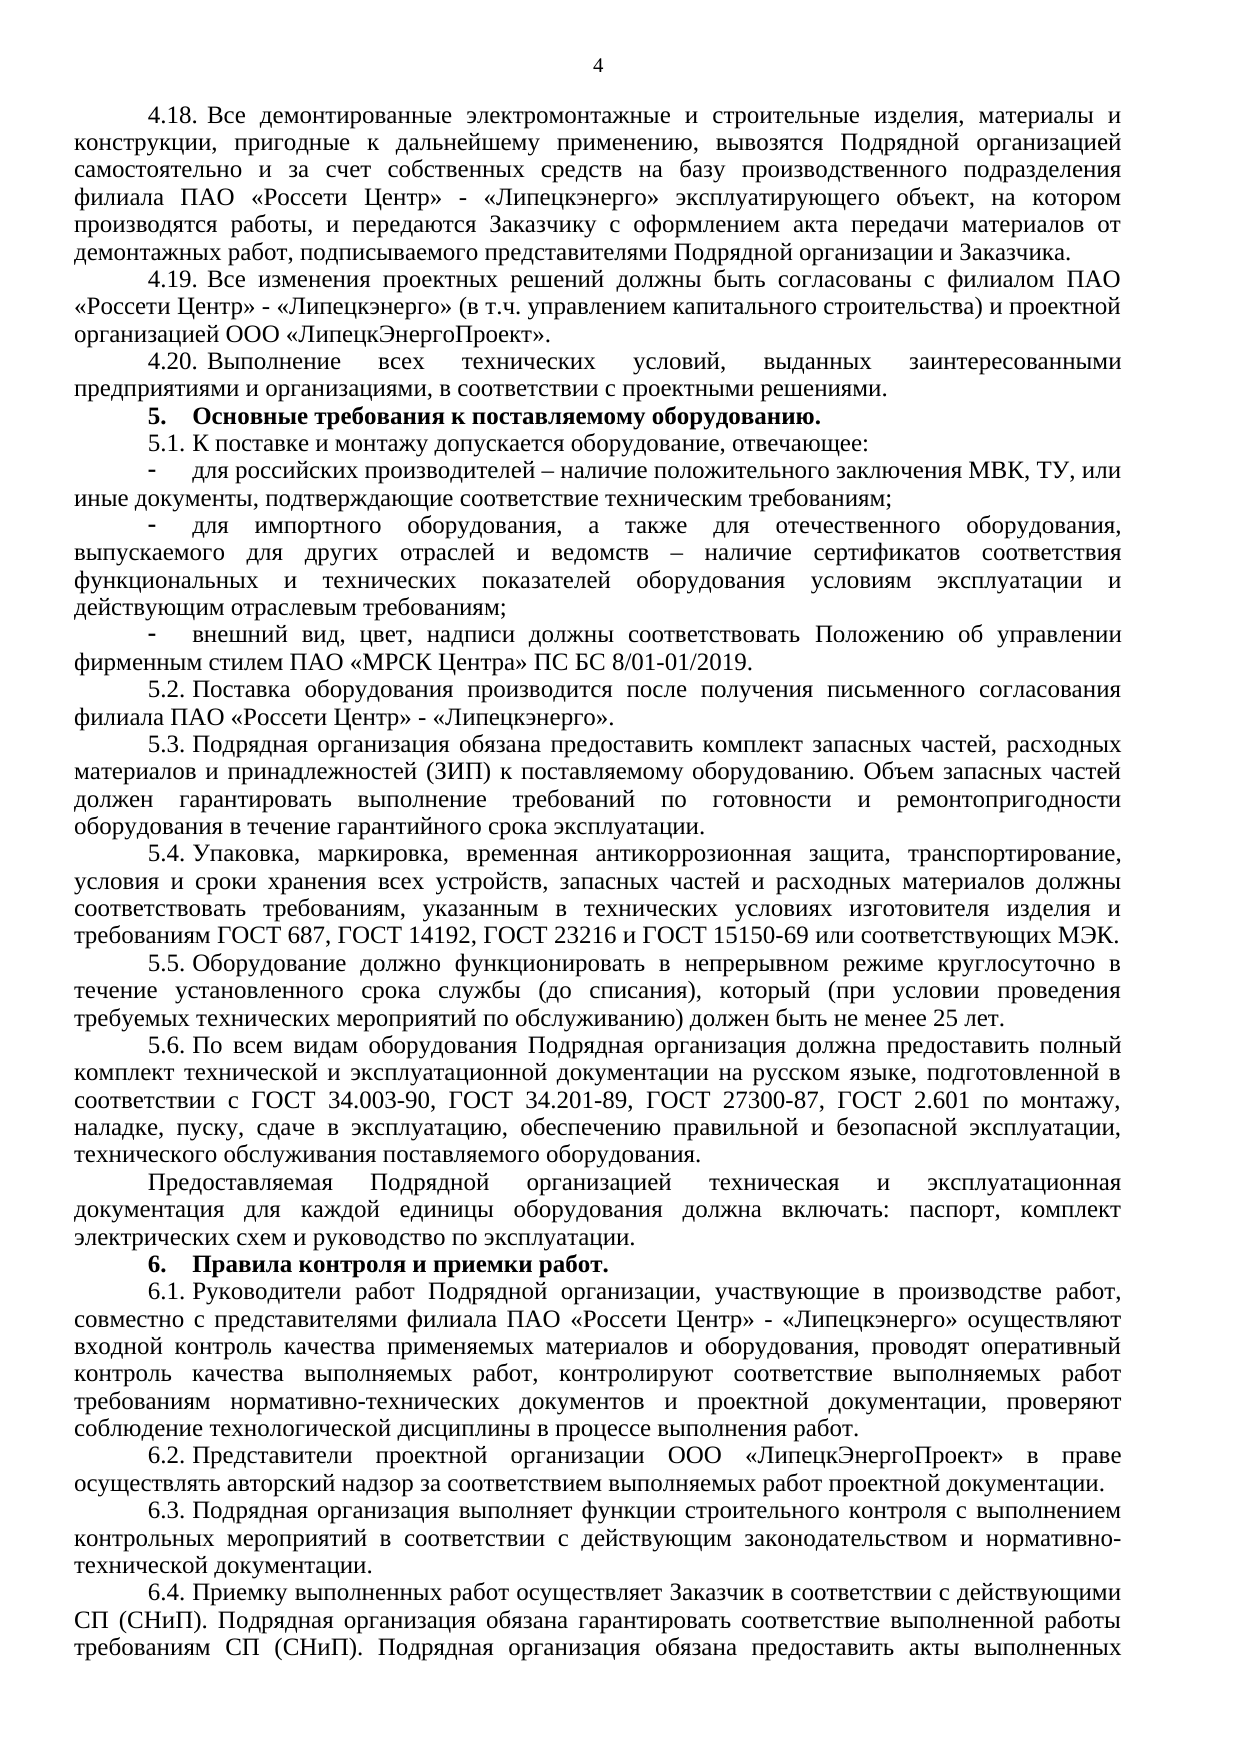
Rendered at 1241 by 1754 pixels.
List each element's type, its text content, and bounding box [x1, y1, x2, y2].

list Упаковка, маркировка, временная антикоррозионная защита, транспортирование, условия и сроки хранения всех устройств, запасных частей и расходных материалов должны соответствовать требованиям, указанным в технических условиях изготовителя изделия и требованиям ГОСТ 687, ГОСТ 14192, ГОСТ 23216 и ГОСТ 15150-69 или соответствующих МЭК. [74, 840, 1122, 949]
list Выполнение всех технических условий, выданных заинтересованными предприятиями и организациями, в соответствии с проектными решениями. [74, 348, 1122, 402]
list Руководители работ Подрядной организации, участвующие в производстве работ, совместно с представителями филиала ПАО «Россети Центр» - «Липецкэнерго» осуществляют входной контроль качества применяемых материалов и оборудования, проводят оперативный контроль качества выполняемых работ, контролируют соответствие выполняемых работ требованиям нормативно-технических документов и проектной документации, проверяют соблюдение технологической дисциплины в процессе выполнения работ. [74, 1278, 1122, 1442]
list внешний вид, цвет, надписи должны соответствовать Положению об управлении фирменным стилем ПАО «МРСК Центра» ПС БС 8/01-01/2019. [74, 621, 1122, 676]
list Все изменения проектных решений должны быть согласованы с филиалом ПАО «Россети Центр» - «Липецкэнерго» (в т.ч. управлением капитального строительства) и проектной организацией ООО «ЛипецкЭнергоПроект». [74, 266, 1122, 348]
list Основные требования к поставляемому оборудованию. [74, 402, 1122, 429]
list Оборудование должно функционировать в непрерывном режиме круглосуточно в течение установленного срока службы (до списания), который (при условии проведения требуемых технических мероприятий по обслуживанию) должен быть не менее 25 лет. [74, 949, 1122, 1031]
list Поставка оборудования производится после получения письменного согласования филиала ПАО «Россети Центр» - «Липецкэнерго». [74, 676, 1122, 730]
list для импортного оборудования, а также для отечественного оборудования, выпускаемого для других отраслей и ведомств – наличие сертификатов соответствия функциональных и технических показателей оборудования условиям эксплуатации и действующим отраслевым требованиям; [74, 512, 1122, 621]
list К поставке и монтажу допускается оборудование, отвечающее: [74, 429, 1122, 457]
list Все демонтированные электромонтажные и строительные изделия, материалы и конструкции, пригодные к дальнейшему применению, вывозятся Подрядной организацией самостоятельно и за счет собственных средств на базу производственного подразделения филиала ПАО «Россети Центр» - «Липецкэнерго» эксплуатирующего объект, на котором производятся работы, и передаются Заказчику с оформлением акта передачи материалов от демонтажных работ, подписываемого представителями Подрядной организации и Заказчика. [74, 101, 1122, 266]
list Представители проектной организации ООО «ЛипецкЭнергоПроект» в праве осуществлять авторский надзор за соответствием выполняемых работ проектной документации. [74, 1442, 1122, 1497]
list Подрядная организация обязана предоставить комплект запасных частей, расходных материалов и принадлежностей (ЗИП) к поставляемому оборудованию. Объем запасных частей должен гарантировать выполнение требований по готовности и ремонтопригодности оборудования в течение гарантийного срока эксплуатации. [74, 730, 1122, 840]
list По всем видам оборудования Подрядная организация должна предоставить полный комплект технической и эксплуатационной документации на русском языке, подготовленной в соответствии с ГОСТ 34.003-90, ГОСТ 34.201-89, ГОСТ 27300-87, ГОСТ 2.601 по монтажу, наладке, пуску, сдаче в эксплуатацию, обеспечению правильной и безопасной эксплуатации, технического обслуживания поставляемого оборудования. [74, 1031, 1122, 1168]
list для российских производителей – наличие положительного заключения МВК, ТУ, или иные документы, подтверждающие соответствие техническим требованиям; [74, 457, 1122, 512]
list Подрядная организация выполняет функции строительного контроля с выполнением контрольных мероприятий в соответствии с действующим законодательством и нормативно-технической документации. [74, 1497, 1122, 1579]
list Предоставляемая Подрядной организацией техническая и эксплуатационная документация для каждой единицы оборудования должна включать: паспорт, комплект электрических схем и руководство по эксплуатации. [74, 1168, 1122, 1250]
list Правила контроля и приемки работ. [74, 1250, 1122, 1278]
